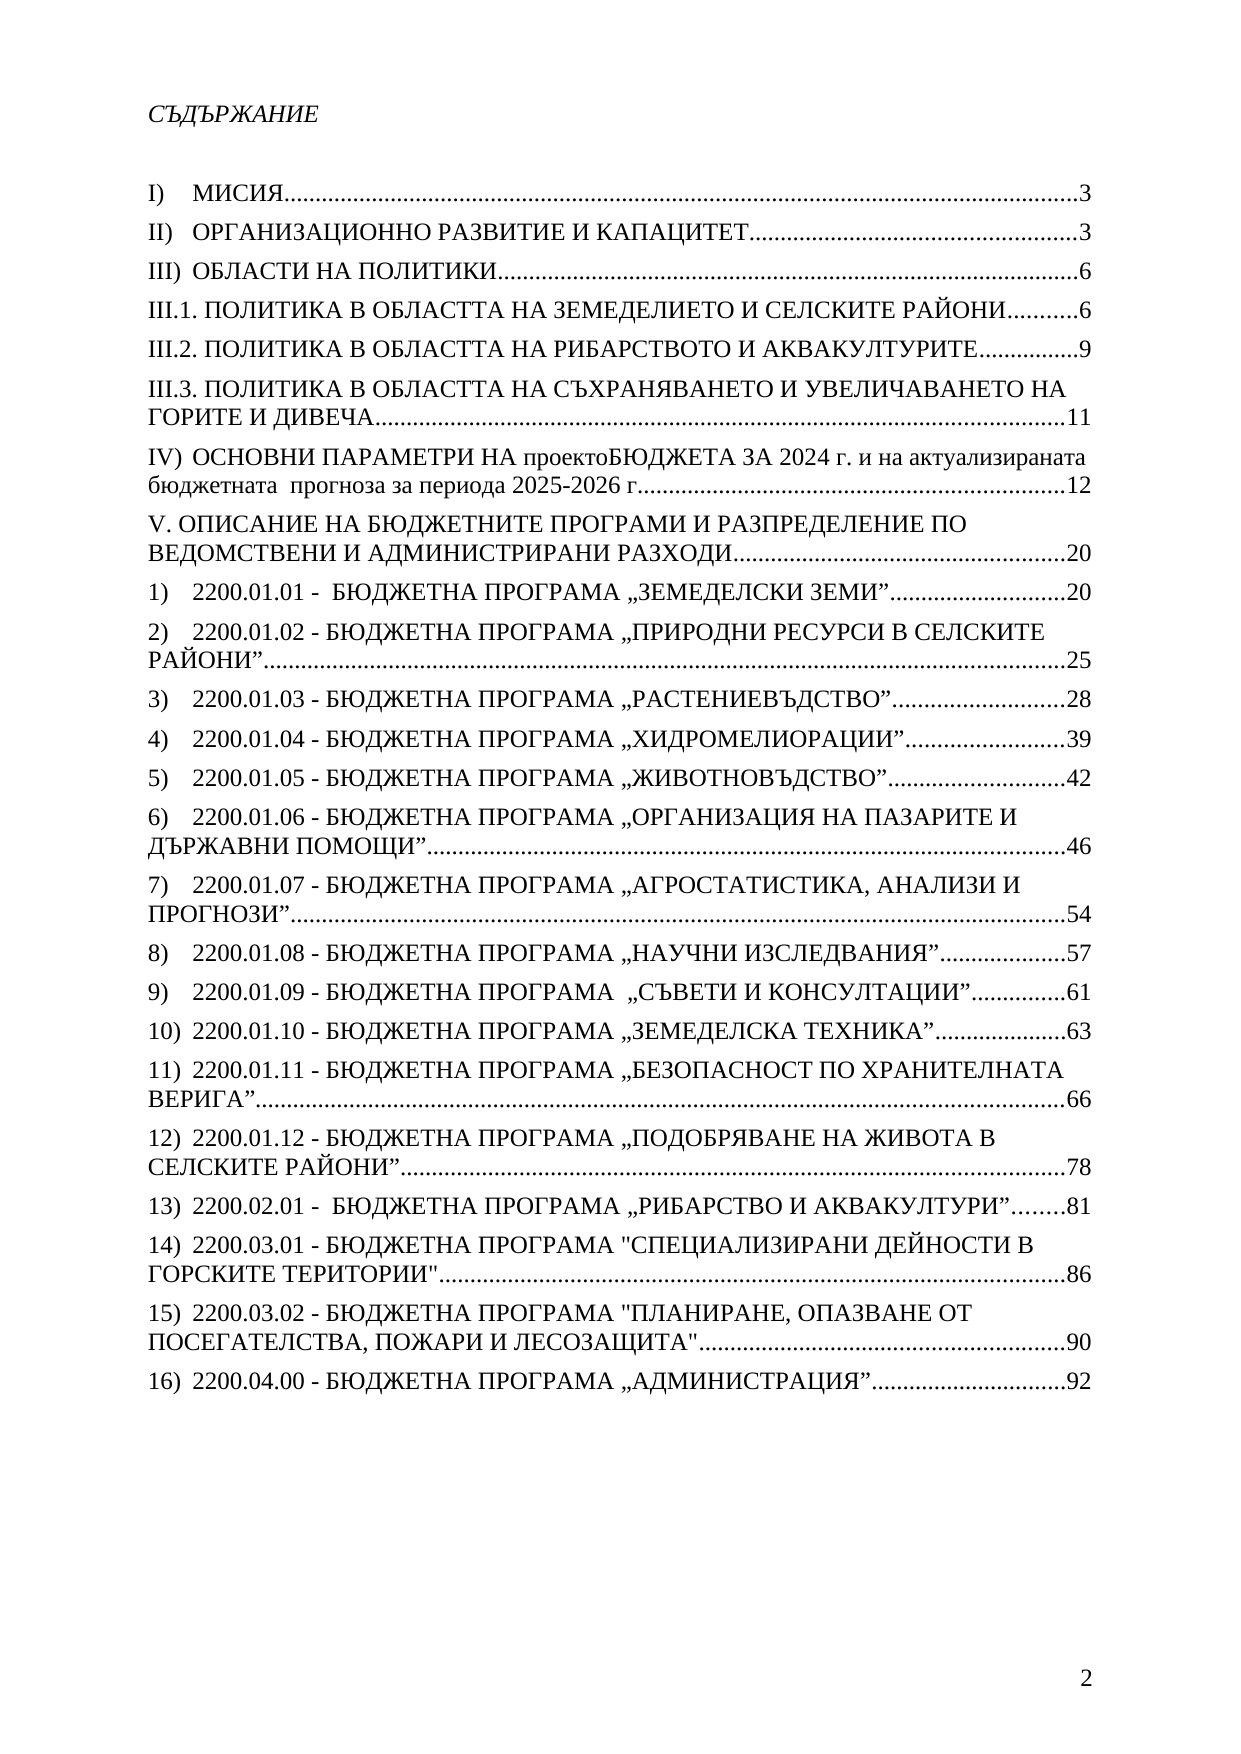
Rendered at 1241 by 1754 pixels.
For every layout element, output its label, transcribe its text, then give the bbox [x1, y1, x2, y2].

text 13) 2200.02.01 - БЮДЖЕТНА ПРОГРАМА „РИБАРСТВО И АКВАКУЛТУРИ” 81 [148, 1191, 1092, 1220]
text 6) 2200.01.06 - БЮДЖЕТНА ПРОГРАМА „ОРГАНИЗАЦИЯ НА ПАЗАРИТЕ И ДЪРЖАВНИ ПОМОЩИ” 46 [148, 802, 1092, 859]
text I) МИСИЯ 3 [148, 178, 1092, 207]
text 9) 2200.01.09 - БЮДЖЕТНА ПРОГРАМА „СЪВЕТИ И КОНСУЛТАЦИИ” 61 [148, 977, 1092, 1006]
text 12) 2200.01.12 - БЮДЖЕТНА ПРОГРАМА „ПОДОБРЯВАНЕ НА ЖИВОТА В СЕЛСКИТЕ РАЙОНИ” 78 [148, 1123, 1092, 1181]
text ІІІ.1. ПОЛИТИКА В ОБЛАСТТА НА ЗЕМЕДЕЛИЕТО И СЕЛСКИТЕ РАЙОНИ 6 [148, 295, 1092, 324]
text 4) 2200.01.04 - БЮДЖЕТНА ПРОГРАМА „ХИДРОМЕЛИОРАЦИИ” 39 [148, 724, 1092, 752]
text 7) 2200.01.07 - БЮДЖЕТНА ПРОГРАМА „АГРОСТАТИСТИКА, АНАЛИЗИ И ПРОГНОЗИ” 54 [148, 870, 1092, 927]
text 16) 2200.04.00 - БЮДЖЕТНА ПРОГРАМА „АДМИНИСТРАЦИЯ” 92 [148, 1366, 1092, 1395]
text 5) 2200.01.05 - БЮДЖЕТНА ПРОГРАМА „ЖИВОТНОВЪДСТВО” 42 [148, 763, 1092, 792]
text 8) 2200.01.08 - БЮДЖЕТНА ПРОГРАМА „НАУЧНИ ИЗСЛЕДВАНИЯ” 57 [148, 938, 1092, 967]
text 10) 2200.01.10 - БЮДЖЕТНА ПРОГРАМА „ЗЕМЕДЕЛСКА ТЕХНИКА” 63 [148, 1016, 1092, 1045]
text 2) 2200.01.02 - БЮДЖЕТНА ПРОГРАМА „ПРИРОДНИ РЕСУРСИ В СЕЛСКИТЕ РАЙОНИ” 25 [148, 617, 1092, 674]
text II) ОРГАНИЗАЦИОННО РАЗВИТИЕ И КАПАЦИТЕТ 3 [148, 217, 1092, 246]
text СЪДЪРЖАНИЕ [148, 99, 1092, 128]
text V. ОПИСАНИЕ НА БЮДЖЕТНИТЕ ПРОГРАМИ И РАЗПРЕДЕЛЕНИЕ ПО ВЕДОМСТВЕНИ И АДМИНИСТРИРАНИ РАЗХОДИ 20 [148, 509, 1092, 567]
text IV) ОСНОВНИ ПАРАМЕТРИ НА проектоБЮДЖЕТА ЗА 2024 г. и на актуализираната бюджетната прогноза за периода 2025-2026 г. 12 [148, 442, 1092, 499]
text 1) 2200.01.01 - БЮДЖЕТНА ПРОГРАМА „ЗЕМЕДЕЛСКИ ЗЕМИ” 20 [148, 577, 1092, 606]
text 14) 2200.03.01 - БЮДЖЕТНА ПРОГРАМА "СПЕЦИАЛИЗИРАНИ ДЕЙНОСТИ В ГОРСКИТЕ ТЕРИТОРИИ" 86 [148, 1230, 1092, 1288]
text 3) 2200.01.03 - БЮДЖЕТНА ПРОГРАМА „РАСТЕНИЕВЪДСТВО” 28 [148, 684, 1092, 713]
text ІІІ.3. ПОЛИТИКА В ОБЛАСТТА НА СЪХРАНЯВАНЕТО И УВЕЛИЧАВАНЕТО НА ГОРИТЕ И ДИВЕЧА 11 [148, 374, 1092, 431]
text 11) 2200.01.11 - БЮДЖЕТНА ПРОГРАМА „БЕЗОПАСНОСТ ПО ХРАНИТЕЛНАТА ВЕРИГА” 66 [148, 1055, 1092, 1113]
text III) ОБЛАСТИ НА ПОЛИТИКИ 6 [148, 256, 1092, 285]
text ІІІ.2. ПОЛИТИКА В ОБЛАСТТА НА РИБАРСТВОТО И АКВАКУЛТУРИТЕ 9 [148, 334, 1092, 363]
text 15) 2200.03.02 - БЮДЖЕТНА ПРОГРАМА "ПЛАНИРАНЕ, ОПАЗВАНЕ ОТ ПОСЕГАТЕЛСТВА, ПОЖАРИ И ЛЕСОЗАЩИТА" 90 [148, 1298, 1092, 1356]
